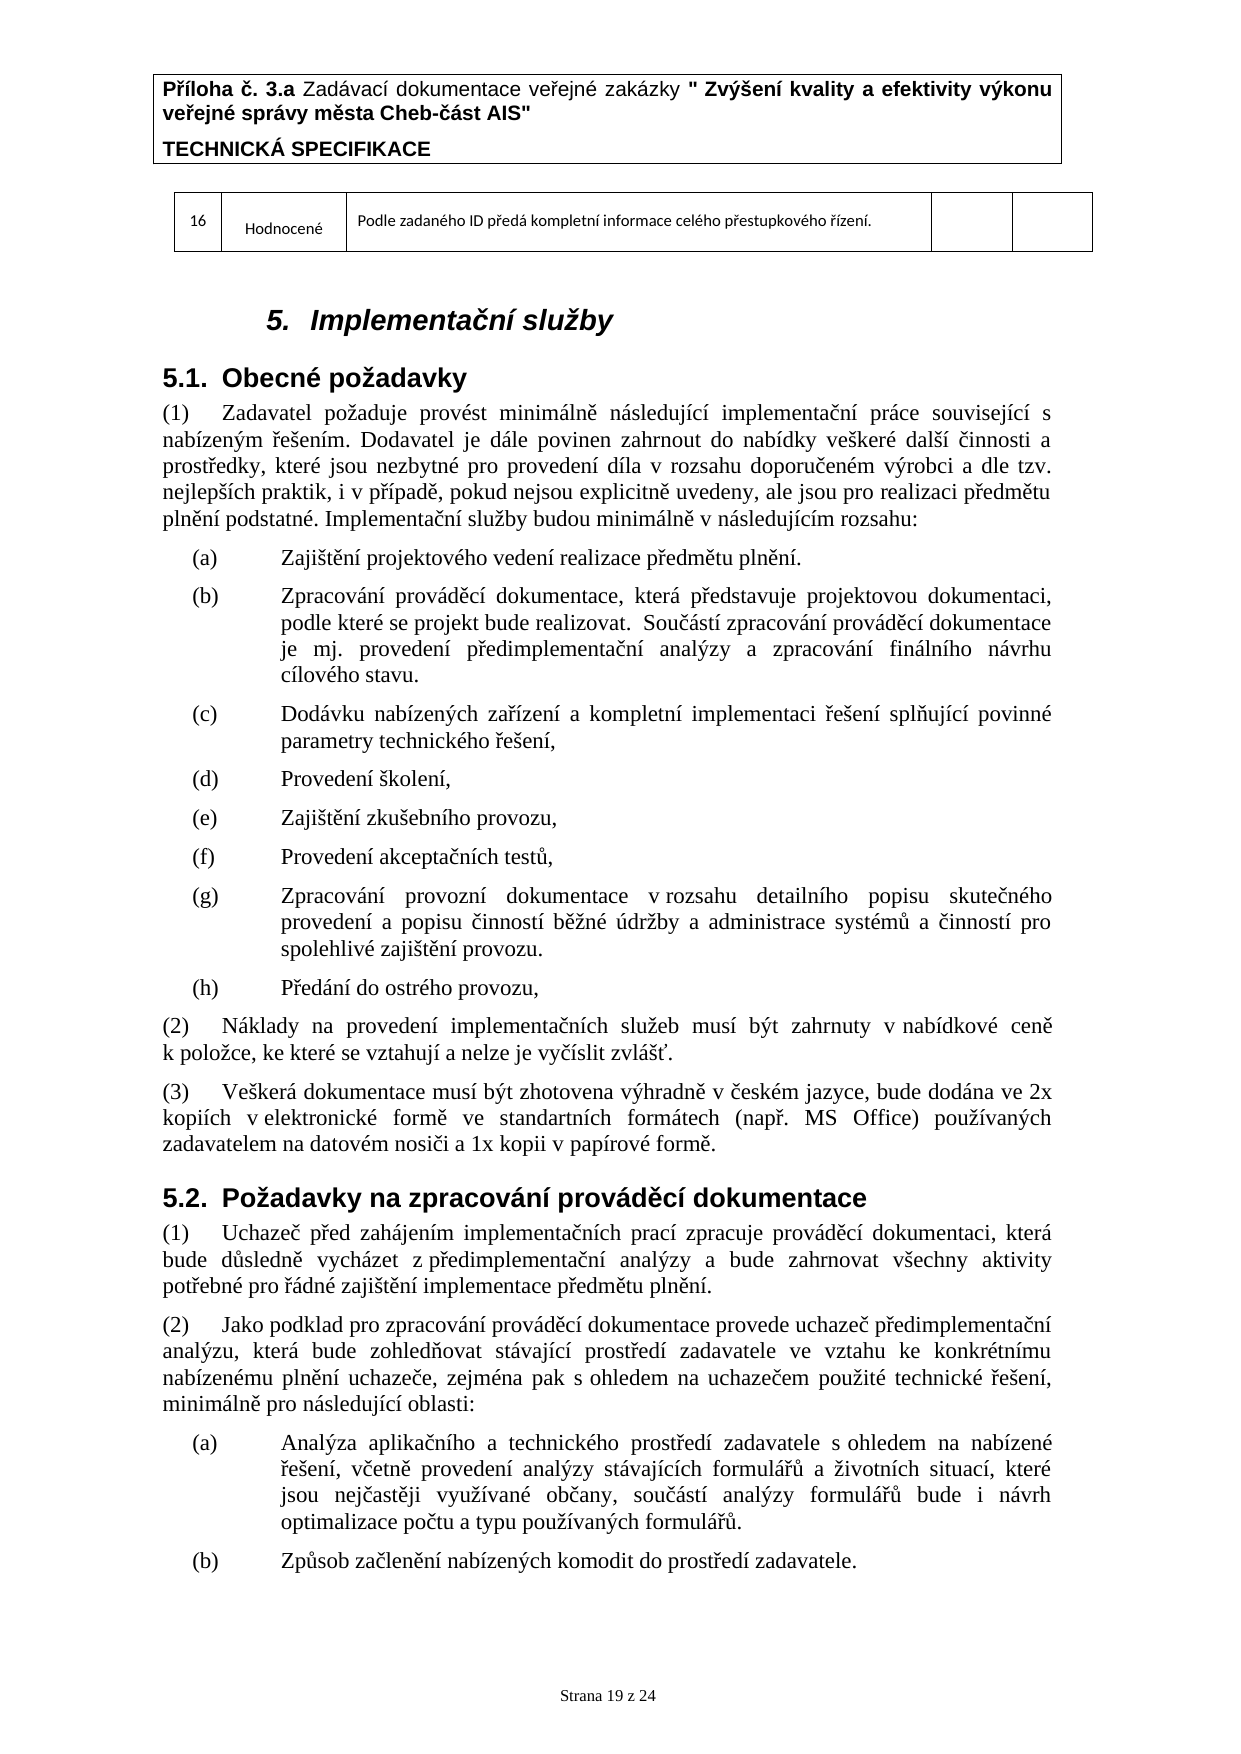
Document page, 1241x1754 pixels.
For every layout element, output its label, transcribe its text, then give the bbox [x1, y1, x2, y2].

text Uchazeč před zahájením implementačních prací zpracuje prováděcí dokumentaci, která bude důsledně vycházet z předimplementační analýzy a bude zahrnovat všechny aktivity potřebné pro řádné zajištění implementace předmětu plnění. [162, 1219, 1053, 1298]
list Provedení akceptačních testů, [192, 843, 1053, 869]
list Provedení školení, [192, 766, 1053, 792]
text Zadavatel požaduje provést minimálně následující implementační práce související s nabízeným řešením. Dodavatel je dále povinen zahrnout do nabídky veškeré další činnosti a prostředky, které jsou nezbytné pro provedení díla v rozsahu doporučeném výrobci a dle tzv. nejlepších praktik, i v případě, pokud nejsou explicitně uvedeny, ale jsou pro realizaci předmětu plnění podstatné. Implementační služby budou minimálně v následujícím rozsahu: [162, 399, 1053, 531]
list Zpracování prováděcí dokumentace, která představuje projektovou dokumentaci, podle které se projekt bude realizovat. Součástí zpracování prováděcí dokumentace je mj. provedení předimplementační analýzy a zpracování finálního návrhu cílového stavu. [192, 582, 1053, 688]
table_cell [932, 193, 1012, 251]
list Zajištění zkušebního provozu, [192, 804, 1053, 831]
list Dodávku nabízených zařízení a kompletní implementaci řešení splňující povinné parametry technického řešení, [192, 700, 1053, 753]
list Předání do ostrého provozu, [192, 974, 1053, 1000]
table_cell 16 [175, 193, 221, 251]
text Veškerá dokumentace musí být zhotovena výhradně v českém jazyce, bude dodána ve 2x kopiích v elektronické formě ve standartních formátech (např. MS Office) používaných zadavatelem na datovém nosiči a 1x kopii v papírové formě. [162, 1078, 1053, 1157]
list Zpracování provozní dokumentace v rozsahu detailního popisu skutečného provedení a popisu činností běžné údržby a administrace systémů a činností pro spolehlivé zajištění provozu. [192, 882, 1053, 961]
table_cell Podle zadaného ID předá kompletní informace celého přestupkového řízení. [347, 193, 931, 251]
subtitle Implementační služby [266, 303, 1053, 337]
subtitle Požadavky na zpracování prováděcí dokumentace [162, 1182, 1053, 1213]
table_cell Hodnocené [222, 193, 346, 251]
list Jako podklad pro zpracování prováděcí dokumentace provede uchazeč předimplementační analýzu, která bude zohledňovat stávající prostředí zadavatele ve vztahu ke konkrétnímu nabízenému plnění uchazeče, zejména pak s ohledem na uchazečem použité technické řešení, minimálně pro následující oblasti: [162, 1311, 1053, 1416]
list Analýza aplikačního a technického prostředí zadavatele s ohledem na nabízené řešení, včetně provedení analýzy stávajících formulářů a životních situací, které jsou nejčastěji využívané občany, součástí analýzy formulářů bude i návrh optimalizace počtu a typu používaných formulářů. [192, 1429, 1053, 1534]
text Náklady na provedení implementačních služeb musí být zahrnuty v nabídkové ceně k položce, ke které se vztahují a nelze je vyčíslit zvlášť. [162, 1012, 1053, 1065]
table_cell [1013, 193, 1092, 251]
subtitle Obecné požadavky [162, 362, 1053, 393]
list Zajištění projektového vedení realizace předmětu plnění. [192, 543, 1053, 570]
list Způsob začlenění nabízených komodit do prostředí zadavatele. [192, 1547, 1053, 1573]
